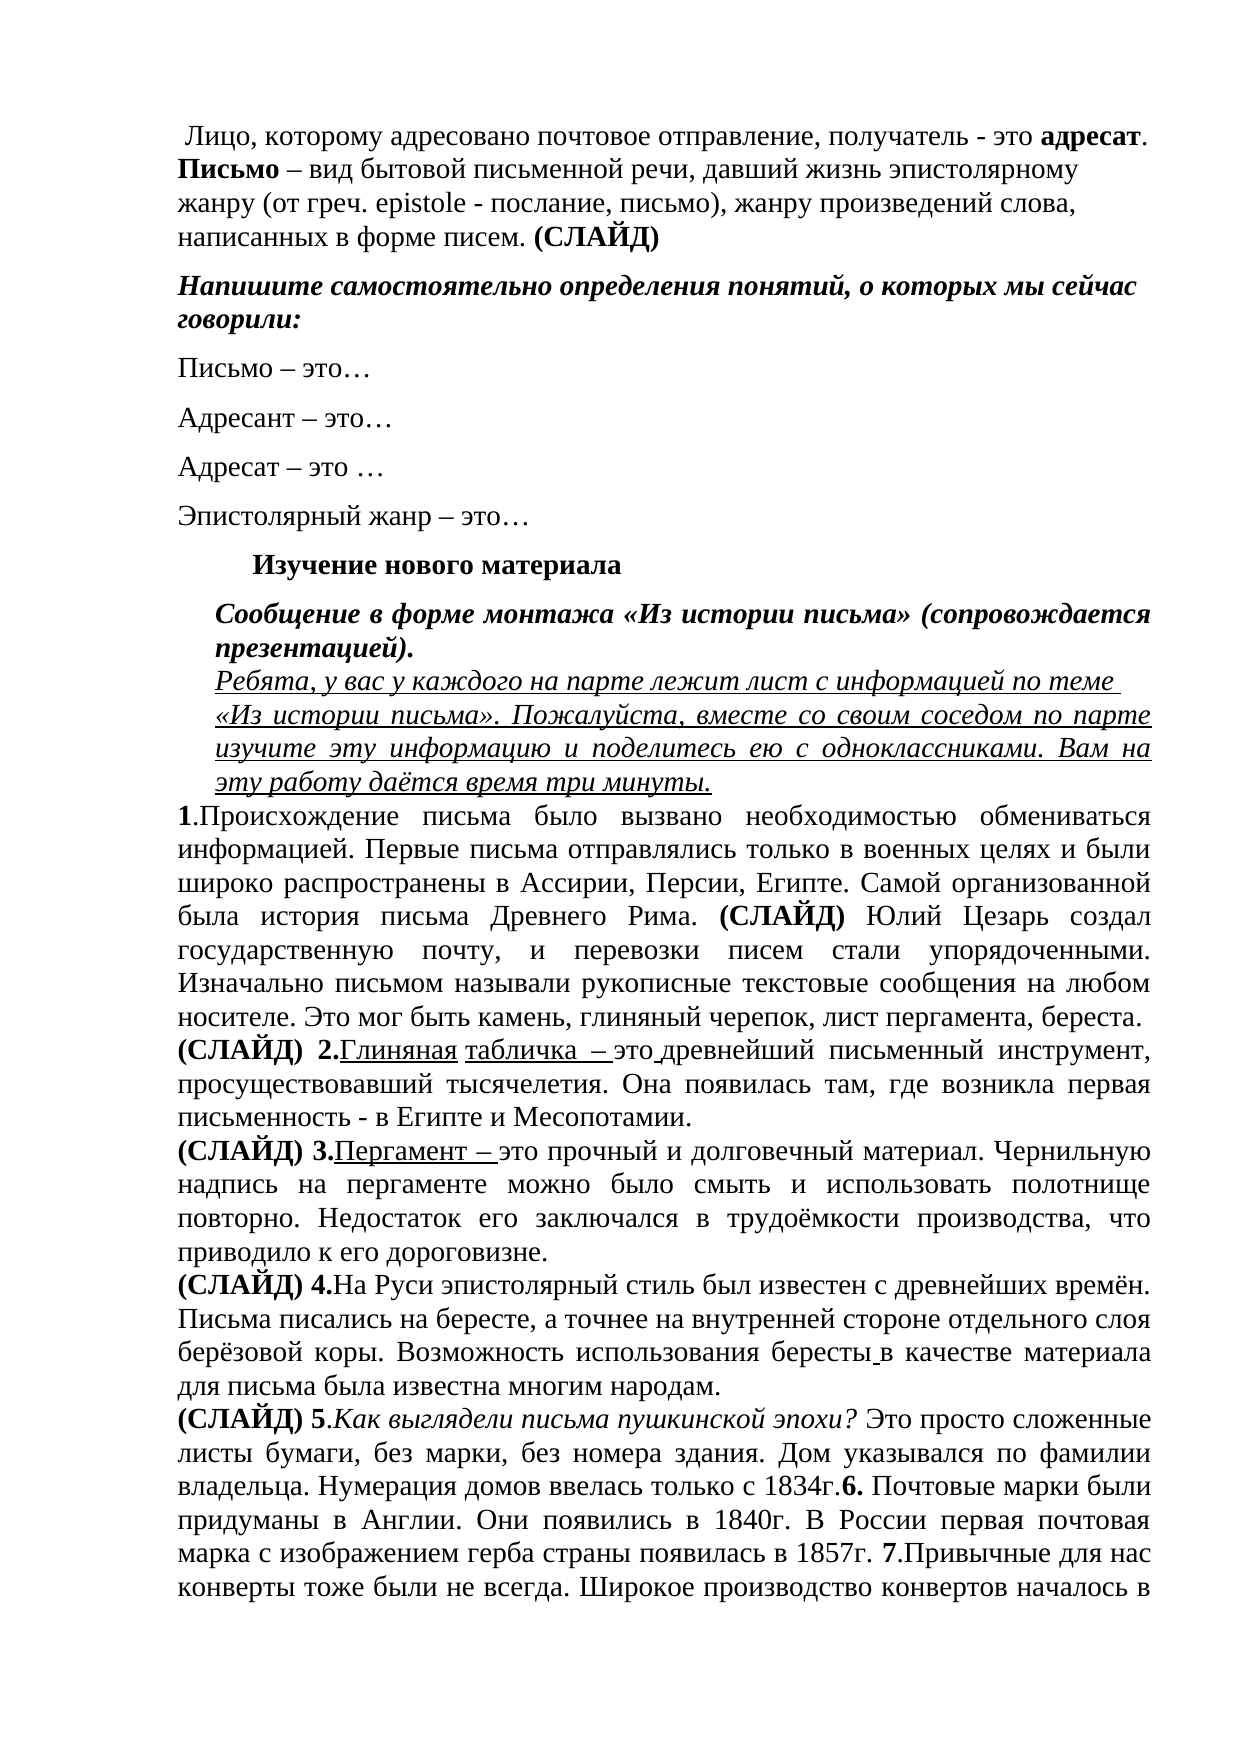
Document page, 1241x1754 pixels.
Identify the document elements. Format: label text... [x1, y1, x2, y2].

text «Из истории письма». Пожалуйста, вместе со своим соседом по парте изучите эту информацию и поделитесь ею с одноклассниками. Вам на эту работу даётся время три минуты. [215, 697, 1152, 726]
text Сообщение в форме монтажа «Из истории письма» (сопровождается презентацией). [215, 596, 1152, 663]
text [177, 1401, 1152, 1603]
text (СЛАЙД) 4.На Руси эпистолярный стиль был известен с древнейших времён. Письма писались на бересте, а точнее на внутренней стороне отдельного слоя берёзовой коры. Возможность использования бересты в качестве материала для письма была известна многим народам. [177, 1267, 1152, 1401]
text (СЛАЙД) 3.Пергамент – это прочный и долговечный материал. Чернильную надпись на пергаменте можно было смыть и использовать полотнище повторно. Недостаток его заключался в трудоёмкости производства, что приводило к его дороговизне. [177, 1133, 1152, 1267]
text (СЛАЙД) 2.Глиняная табличка – это древнейший письменный инструмент, просуществовавший тысячелетия. Она появилась там, где возникла первая письменность - в Египте и Месопотамии. [177, 1032, 1152, 1133]
text Адресант – это… [177, 400, 1152, 433]
text Эпистолярный жанр – это… [177, 498, 1152, 532]
text 1.Происхождение письма было вызвано необходимостью обмениваться информацией. Первые письма отправлялись только в военных целях и были широко распространены в Ассирии, Персии, Египте. Самой организованной была история письма Древнего Рима. (СЛАЙД) Юлий Цезарь создал государственную почту, и перевозки писем стали упорядоченными. Изначально письмом называли рукописные текстовые сообщения на любом носителе. Это мог быть камень, глиняный черепок, лист пергамента, береста. [177, 798, 1152, 1032]
text Напишите самостоятельно определения понятий, о которых мы сейчас говорили: [177, 268, 1152, 335]
text Письмо – это… [177, 351, 1152, 384]
text Ребята, у вас у каждого на парте лежит лист с информацией по теме [215, 663, 1152, 697]
text Адресат – это … [177, 449, 1152, 482]
text «Из истории письма». Пожалуйста, вместе со своим соседом по парте изучите эту информацию и поделитесь ею с одноклассниками. Вам на эту работу даётся время три минуты. [215, 728, 1152, 760]
text Изучение нового материала [252, 547, 1152, 581]
text Лицо, которому адресовано почтовое отправление, получатель - это адресат. Письмо – вид бытовой письменной речи, давший жизнь эпистолярному жанру (от греч. еpistolе - послание, письмо), жанру произведений слова, написанных в форме писем. (СЛАЙД) [177, 118, 1152, 252]
text «Из истории письма». Пожалуйста, вместе со своим соседом по парте изучите эту информацию и поделитесь ею с одноклассниками. Вам на эту работу даётся время три минуты. [215, 761, 1152, 798]
